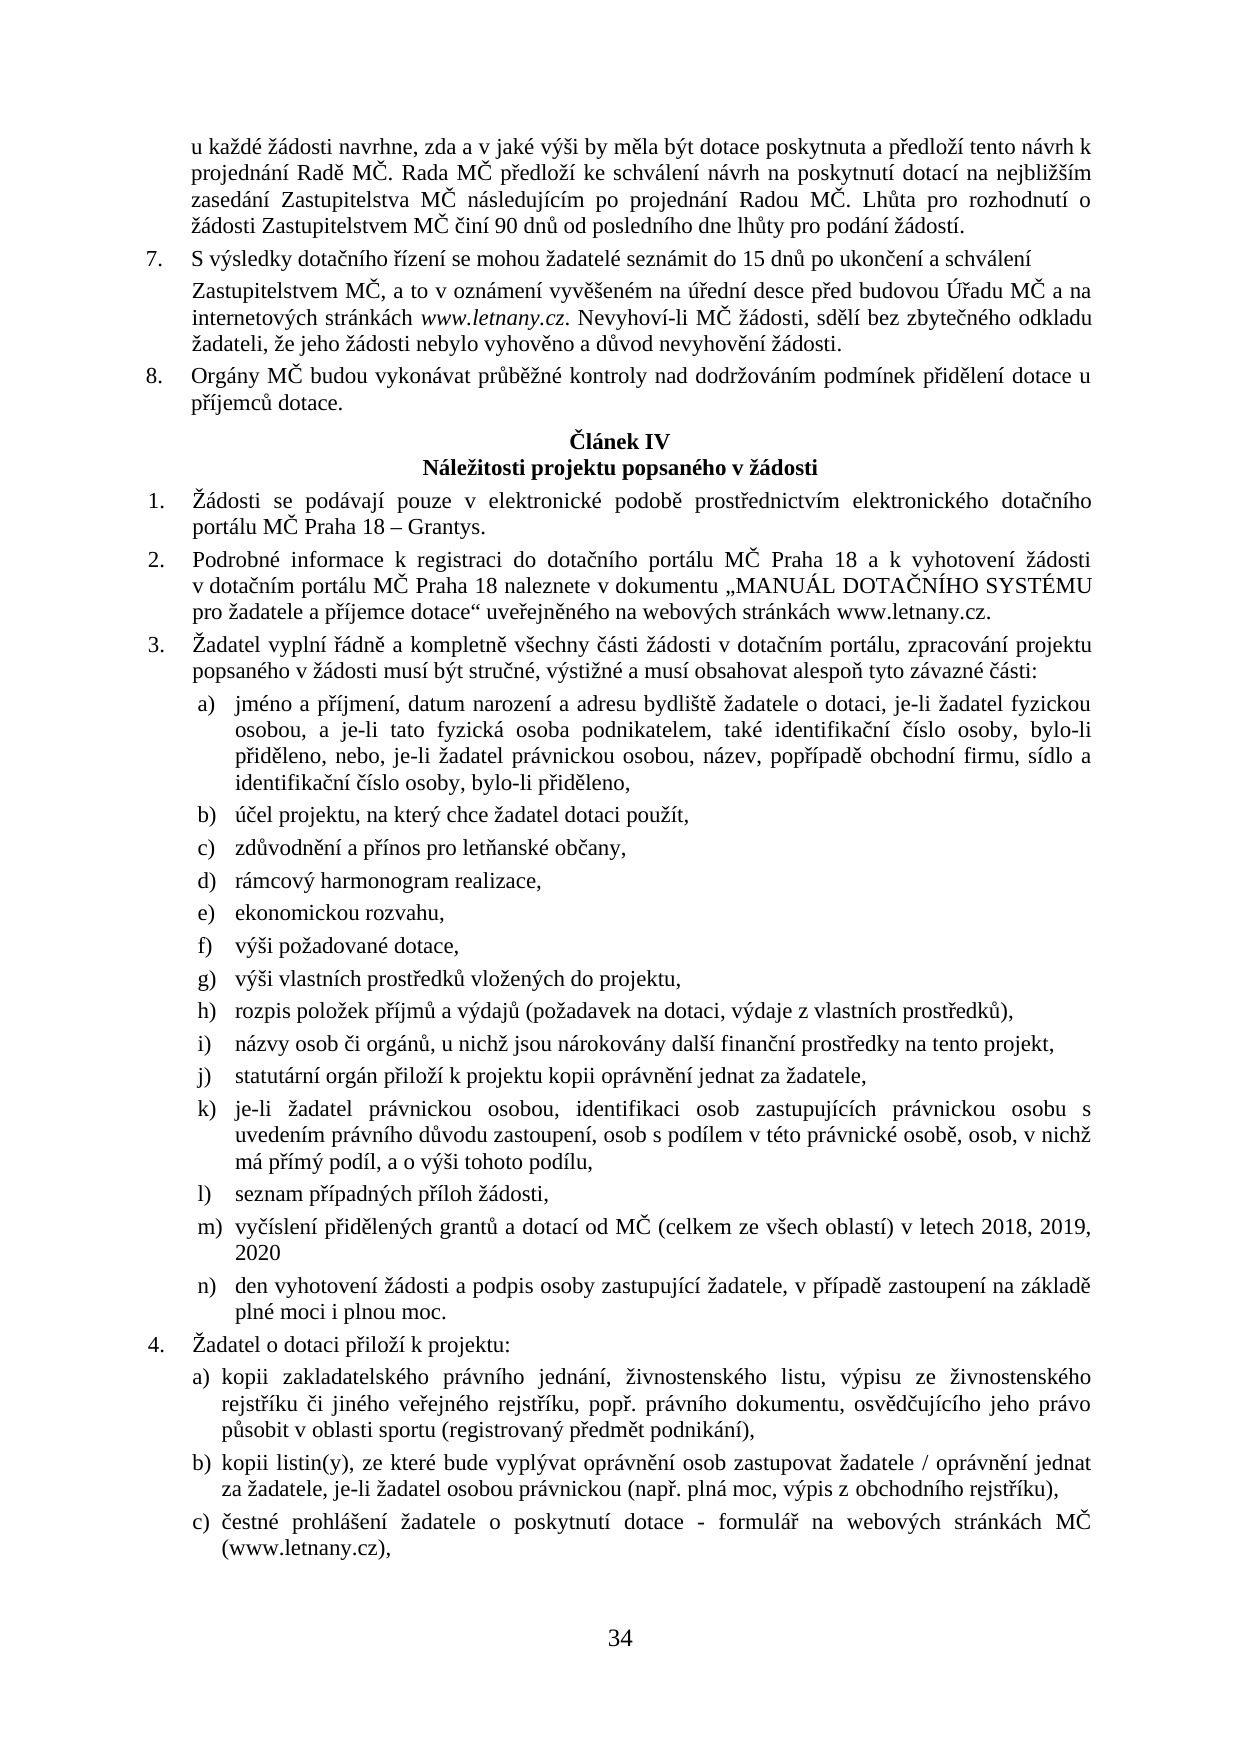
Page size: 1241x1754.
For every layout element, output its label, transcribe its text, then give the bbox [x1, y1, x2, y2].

text Náležitosti projektu popsaného v žádosti [148, 454, 1093, 480]
list vyčíslení přidělených grantů a dotací od MČ (celkem ze všech oblastí) v letech 2018, 2019, 2020 [197, 1213, 1093, 1266]
list čestné prohlášení žadatele o poskytnutí dotace - formulář na webových stránkách MČ (www.letnany.cz), [192, 1508, 1093, 1560]
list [146, 133, 1093, 238]
list zdůvodnění a přínos pro letňanské občany, [197, 834, 1093, 861]
list výši vlastních prostředků vložených do projektu, [197, 964, 1093, 991]
list je-li žadatel právnickou osobou, identifikaci osob zastupujících právnickou osobu s uvedením právního důvodu zastoupení, osob s podílem v této právnické osobě, osob, v nichž má přímý podíl, a o výši tohoto podílu, [197, 1095, 1093, 1174]
list seznam případných příloh žádosti, [197, 1180, 1093, 1207]
list statutární orgán přiloží k projektu kopii oprávnění jednat za žadatele, [197, 1062, 1093, 1089]
list Podrobné informace k registraci do dotačního portálu MČ Praha 18 a k vyhotovení žádosti v dotačním portálu MČ Praha 18 naleznete v dokumentu „MANUÁL DOTAČNÍHO SYSTÉMU pro žadatele a příjemce dotace“ uveřejněného na webových stránkách www.letnany.cz. [148, 546, 1093, 625]
subtitle Článek IV [148, 428, 1092, 454]
list den vyhotovení žádosti a podpis osoby zastupující žadatele, v případě zastoupení na základě plné moci i plnou moc. [197, 1272, 1093, 1324]
list výši požadované dotace, [197, 932, 1093, 958]
list rozpis položek příjmů a výdajů (požadavek na dotaci, výdaje z vlastních prostředků), [197, 997, 1093, 1023]
list kopii listin(y), ze které bude vyplývat oprávnění osob zastupovat žadatele / oprávnění jednat za žadatele, je-li žadatel osobou právnickou (např. plná moc, výpis z obchodního rejstříku), [192, 1449, 1093, 1501]
list názvy osob či orgánů, u nichž jsou nárokovány další finanční prostředky na tento projekt, [197, 1030, 1093, 1056]
list Žadatel o dotaci přiloží k projektu: [148, 1331, 1093, 1357]
list Orgány MČ budou vykonávat průběžné kontroly nad dodržováním podmínek přidělení dotace u příjemců dotace. [146, 362, 1093, 415]
list účel projektu, na který chce žadatel dotaci použít, [197, 802, 1093, 828]
list ekonomickou rozvahu, [197, 899, 1093, 926]
list S výsledky dotačního řízení se mohou žadatelé seznámit do 15 dnů po ukončení a schválení [146, 244, 1093, 271]
text Zastupitelstvem MČ, a to v oznámení vyvěšeném na úřední desce před budovou Úřadu MČ a na internetových stránkách www.letnany.cz. Nevyhoví-li MČ žádosti, sdělí bez zbytečného odkladu žadateli, že jeho žádosti nebylo vyhověno a důvod nevyhovění žádosti. [192, 277, 1094, 356]
list Žádosti se podávají pouze v elektronické podobě prostřednictvím elektronického dotačního portálu MČ Praha 18 – Grantys. [148, 487, 1093, 539]
list Žadatel vyplní řádně a kompletně všechny části žádosti v dotačním portálu, zpracování projektu popsaného v žádosti musí být stručné, výstižné a musí obsahovat alespoň tyto závazné části: [148, 631, 1093, 684]
list jméno a příjmení, datum narození a adresu bydliště žadatele o dotaci, je-li žadatel fyzickou osobou, a je-li tato fyzická osoba podnikatelem, také identifikační číslo osoby, bylo-li přiděleno, nebo, je-li žadatel právnickou osobou, název, popřípadě obchodní firmu, sídlo a identifikační číslo osoby, bylo-li přiděleno, [197, 690, 1093, 795]
list kopii zakladatelského právního jednání, živnostenského listu, výpisu ze živnostenského rejstříku či jiného veřejného rejstříku, popř. právního dokumentu, osvědčujícího jeho právo působit v oblasti sportu (registrovaný předmět podnikání), [192, 1363, 1093, 1442]
list rámcový harmonogram realizace, [197, 867, 1093, 893]
